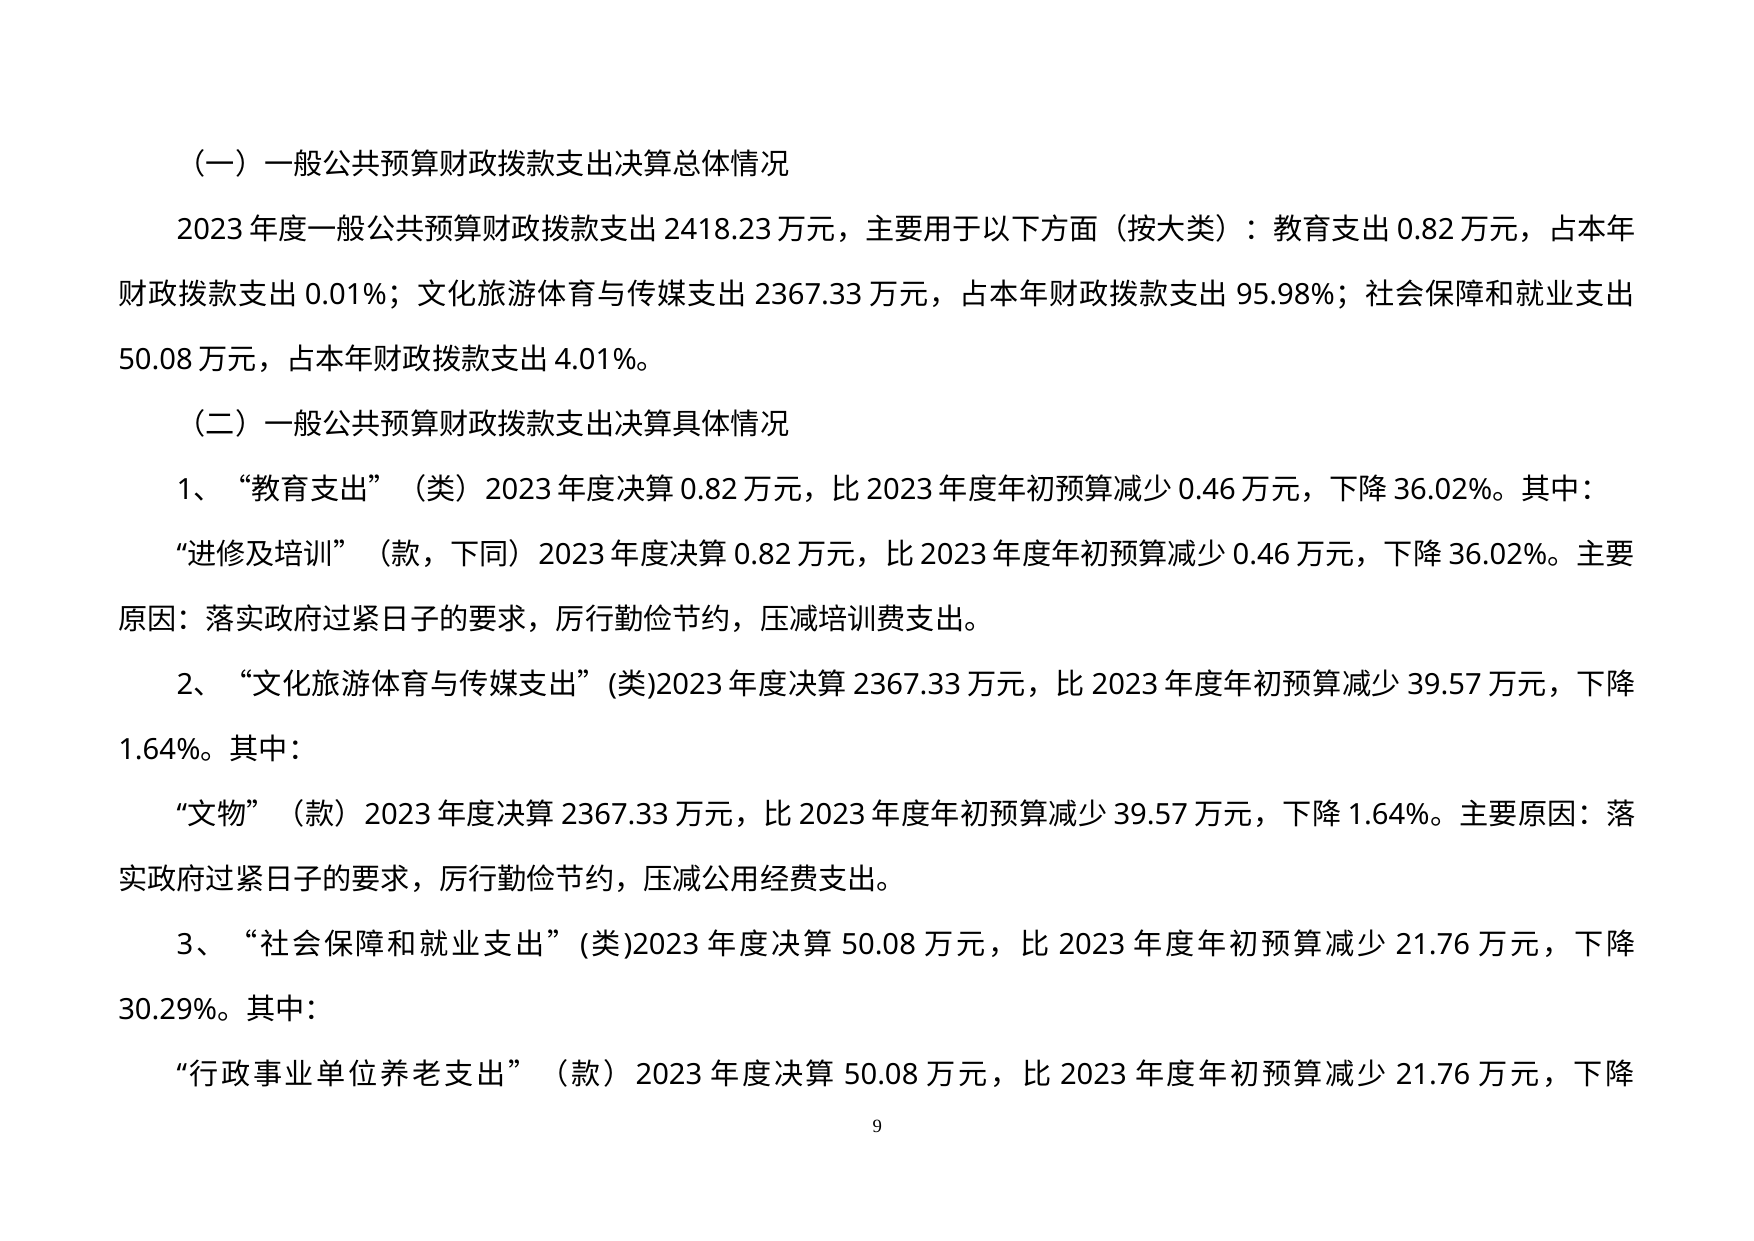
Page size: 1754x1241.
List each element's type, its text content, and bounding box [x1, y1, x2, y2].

text 2023年度一般公共预算财政拨款支出2418.23万元，主要用于以下方面（按大类）：教育支出0.82万元，占本年财政拨款支出0.01%；文化旅游体育与传媒支出2367.33万元，占本年财政拨款支出95.98%；社会保障和就业支出50.08万元，占本年财政拨款支出4.01%。 [118, 194, 1636, 389]
text 3、“社会保障和就业支出”(类)2023年度决算50.08万元，比2023年度年初预算减少21.76万元，下降30.29%。其中： [118, 909, 1636, 1039]
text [118, 1039, 1636, 1104]
text （一）一般公共预算财政拨款支出决算总体情况 [118, 129, 1636, 194]
text 2、“文化旅游体育与传媒支出”(类)2023年度决算2367.33万元，比2023年度年初预算减少39.57万元，下降1.64%。其中： [118, 649, 1636, 779]
text “进修及培训”（款，下同）2023年度决算0.82万元，比2023年度年初预算减少0.46万元，下降36.02%。主要原因：落实政府过紧日子的要求，厉行勤俭节约，压减培训费支出。 [118, 519, 1636, 649]
text （二）一般公共预算财政拨款支出决算具体情况 [118, 389, 1636, 454]
text 1、“教育支出”（类）2023年度决算0.82万元，比2023年度年初预算减少0.46万元，下降36.02%。其中： [118, 454, 1636, 519]
text “文物”（款）2023年度决算2367.33万元，比2023年度年初预算减少39.57万元，下降1.64%。主要原因：落实政府过紧日子的要求，厉行勤俭节约，压减公用经费支出。 [118, 779, 1636, 909]
